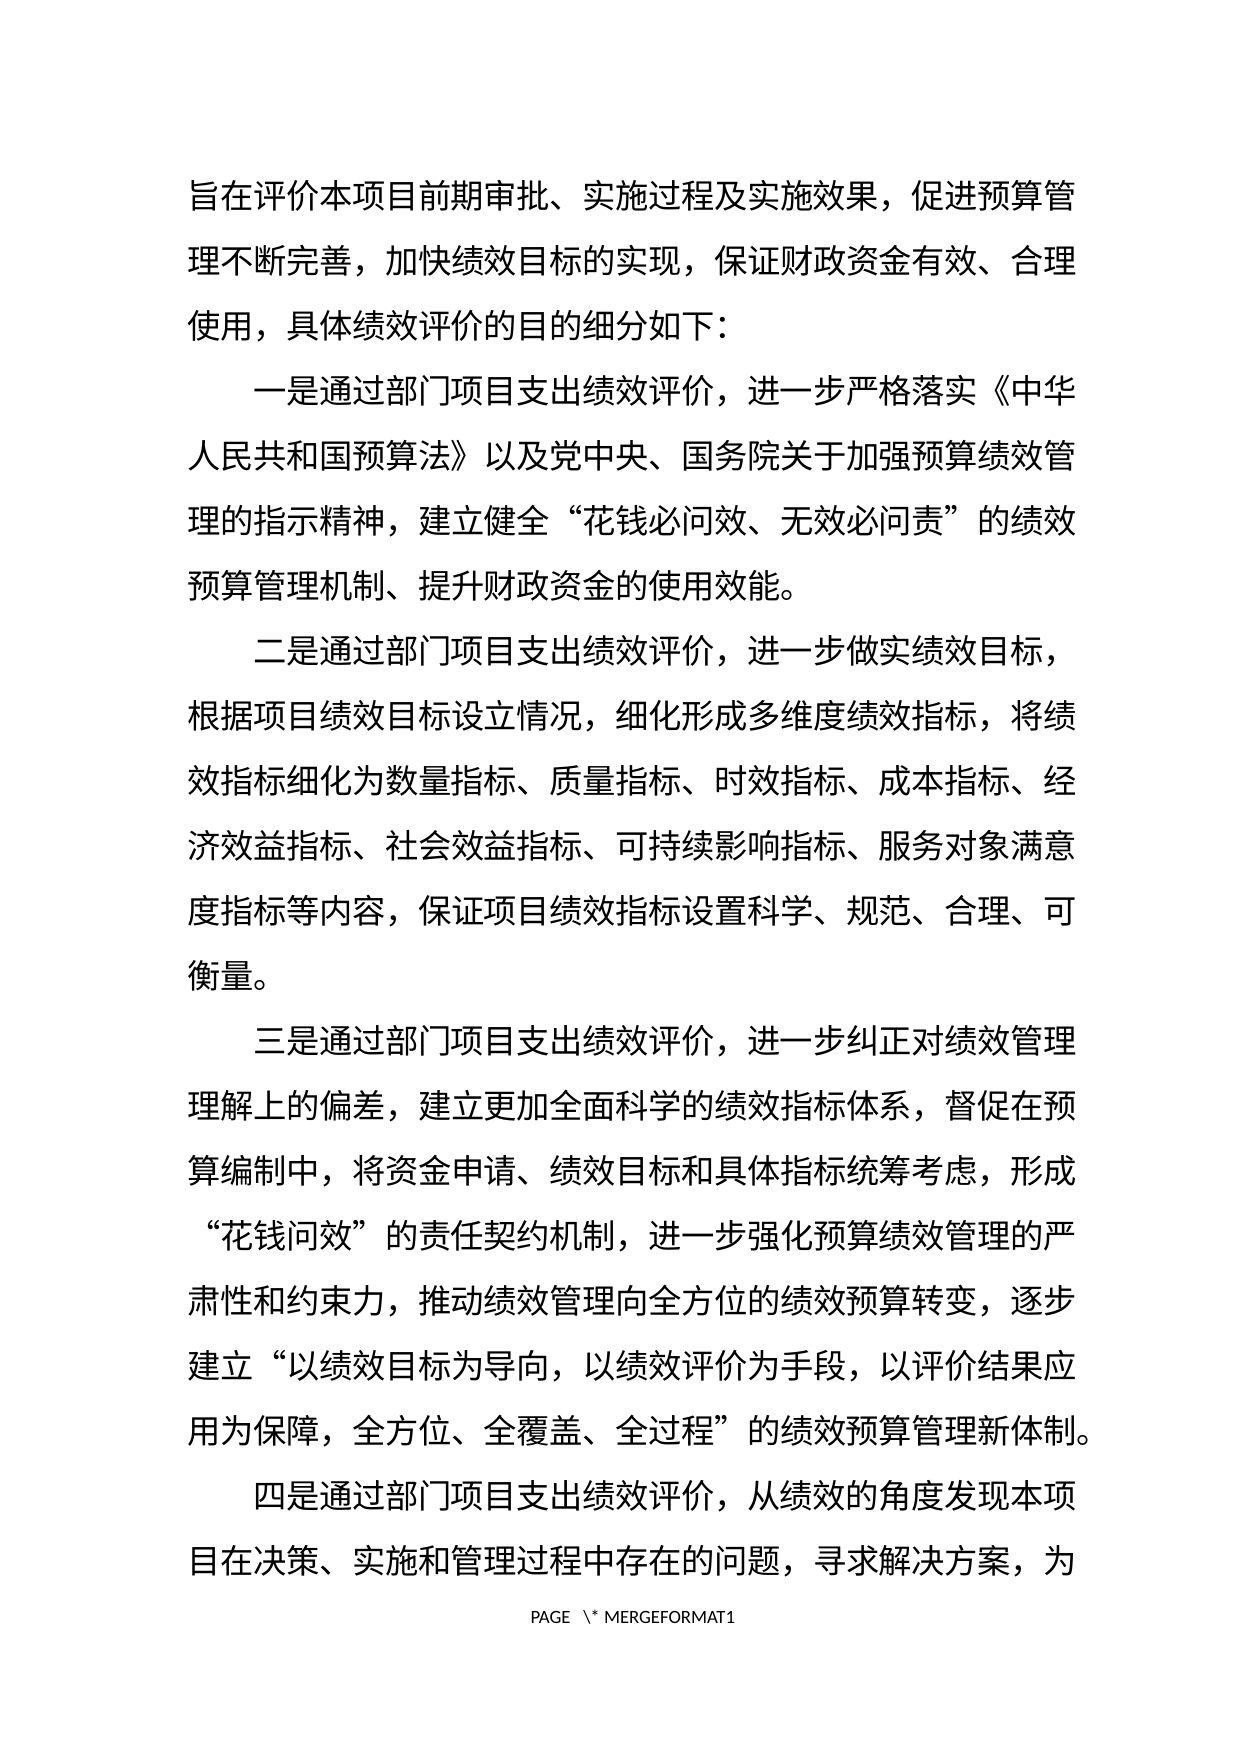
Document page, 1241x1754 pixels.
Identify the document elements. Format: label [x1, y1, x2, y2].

text [187, 162, 1078, 1592]
